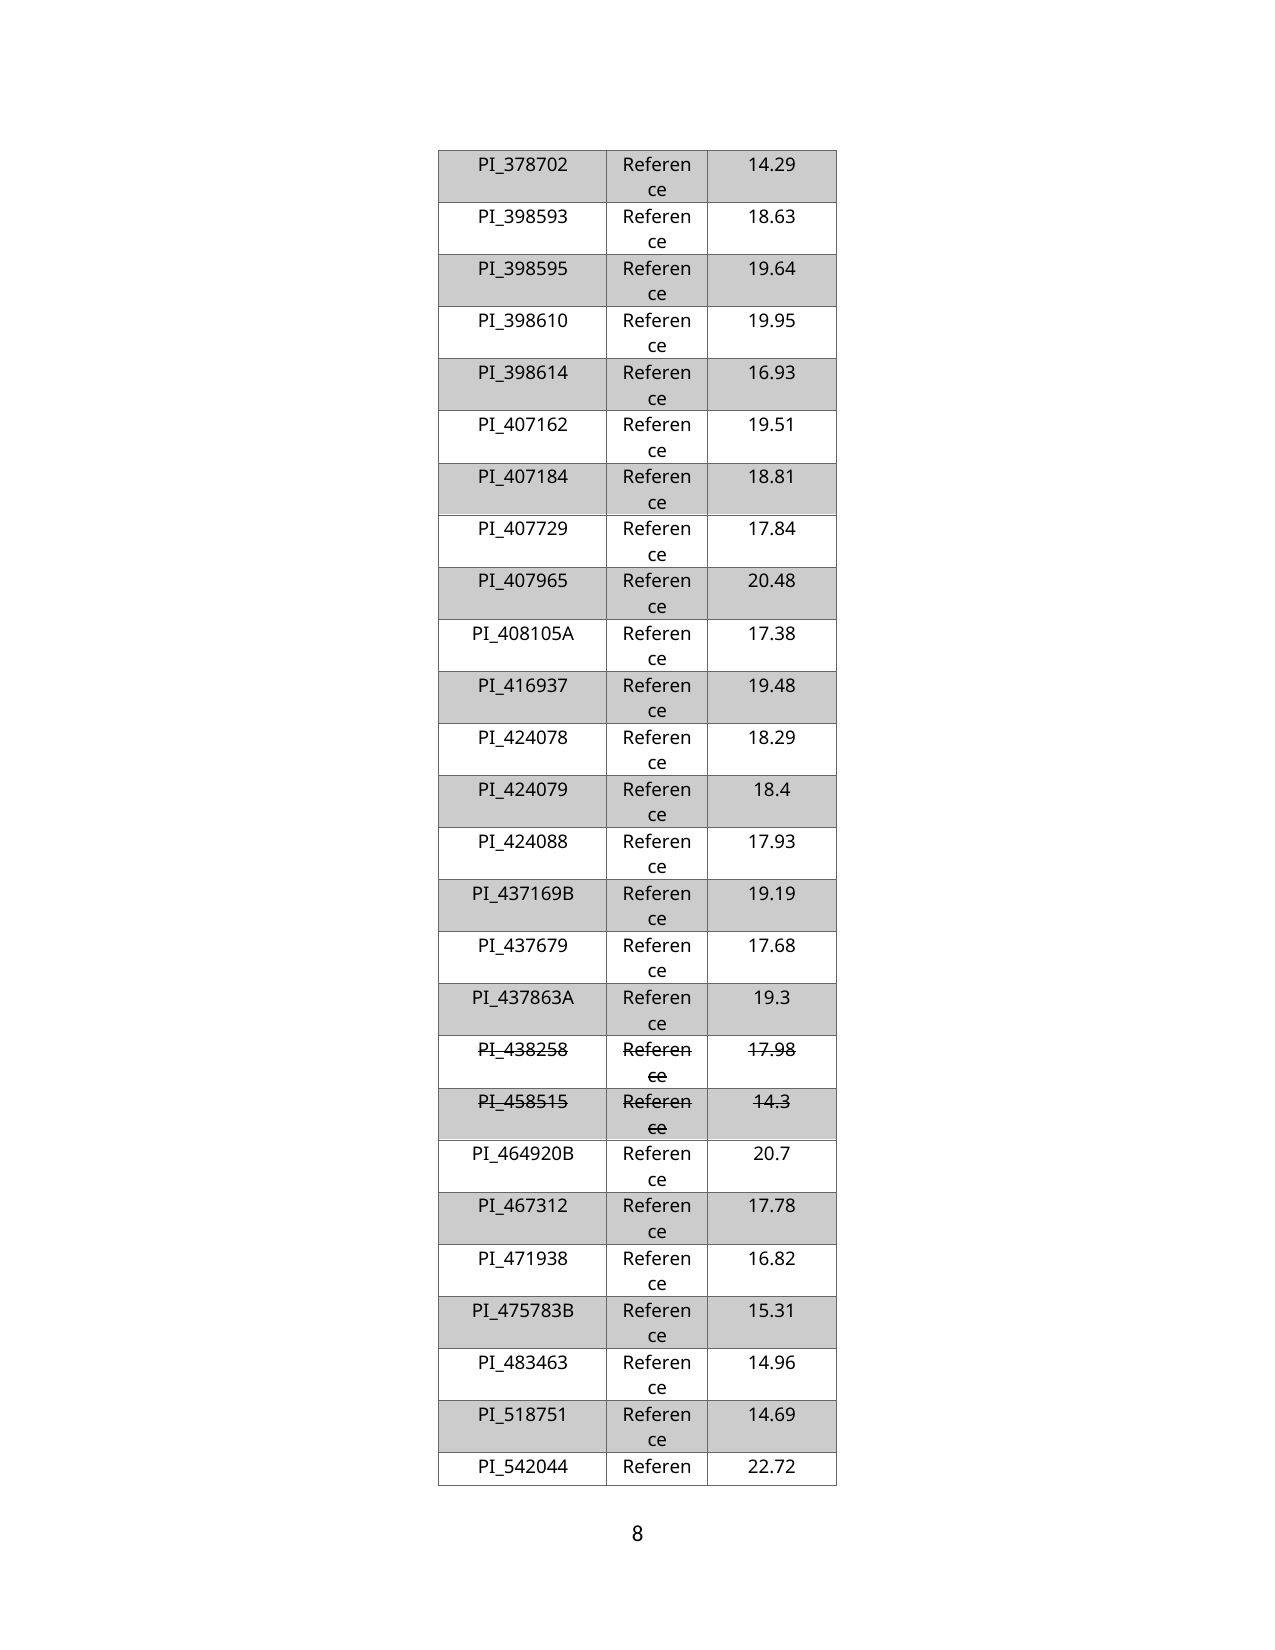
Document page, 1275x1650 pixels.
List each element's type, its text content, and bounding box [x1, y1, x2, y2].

table_cell 17.78 [708, 1193, 836, 1244]
table_cell Reference [607, 776, 707, 827]
table_cell PI_424078 [439, 724, 606, 775]
table_cell PI_408105A [439, 620, 606, 671]
table_cell Reference [607, 411, 707, 462]
table_cell Reference [607, 620, 707, 671]
table_cell Reference [607, 307, 707, 358]
table_cell 16.82 [708, 1245, 836, 1296]
table_cell 16.93 [708, 359, 836, 410]
table_cell 17.84 [708, 516, 836, 567]
table_cell Reference [607, 984, 707, 1035]
table_cell Reference [607, 255, 707, 306]
table_cell PI_471938 [439, 1245, 606, 1296]
table_cell 17.68 [708, 932, 836, 983]
table_cell 14.69 [708, 1401, 836, 1452]
table_cell 19.51 [708, 411, 836, 462]
table_cell PI_407729 [439, 516, 606, 567]
table_cell PI_378702 [439, 151, 606, 202]
table_cell Reference [607, 516, 707, 567]
table_cell Reference [607, 1141, 707, 1192]
table_cell Reference [607, 1245, 707, 1296]
table_cell PI_424079 [439, 776, 606, 827]
table_cell PI_437169B [439, 880, 606, 931]
table_cell Reference [607, 1401, 707, 1452]
table_cell 19.3 [708, 984, 836, 1035]
table_cell PI_458515 [439, 1089, 606, 1139]
table_cell PI_542044 [439, 1453, 606, 1485]
table_cell Reference [607, 464, 707, 514]
table_cell 19.64 [708, 255, 836, 306]
table_cell 17.38 [708, 620, 836, 671]
table_cell Reference [607, 672, 707, 723]
table_cell Reference [607, 828, 707, 879]
table_cell 18.63 [708, 203, 836, 254]
table_cell PI_416937 [439, 672, 606, 723]
table_cell PI_483463 [439, 1349, 606, 1400]
table_cell 22.72 [708, 1453, 836, 1485]
table_cell 20.48 [708, 568, 836, 619]
table_cell 14.3 [708, 1089, 836, 1139]
table_cell 14.96 [708, 1349, 836, 1400]
table_cell PI_407162 [439, 411, 606, 462]
table_cell PI_398614 [439, 359, 606, 410]
table_cell 18.29 [708, 724, 836, 775]
table_cell PI_407184 [439, 464, 606, 514]
table_cell 19.48 [708, 672, 836, 723]
table_cell Reference [607, 724, 707, 775]
table_cell 15.31 [708, 1297, 836, 1348]
table_cell Reference [607, 151, 707, 202]
table_cell PI_518751 [439, 1401, 606, 1452]
table_cell PI_398593 [439, 203, 606, 254]
table_cell PI_467312 [439, 1193, 606, 1244]
table_cell Reference [607, 1349, 707, 1400]
table_cell 18.4 [708, 776, 836, 827]
table_cell PI_407965 [439, 568, 606, 619]
table_cell Reference [607, 1297, 707, 1348]
table_cell PI_464920B [439, 1141, 606, 1192]
table_cell Reference [607, 1089, 707, 1139]
table_cell PI_438258 [439, 1036, 606, 1087]
table_cell PI_475783B [439, 1297, 606, 1348]
table_cell 20.7 [708, 1141, 836, 1192]
table_cell PI_437679 [439, 932, 606, 983]
table_cell Reference [607, 1193, 707, 1244]
table_cell PI_424088 [439, 828, 606, 879]
table_cell Reference [607, 1036, 707, 1087]
table_cell Reference [607, 932, 707, 983]
table_cell Reference [607, 880, 707, 931]
table_cell Reference [607, 568, 707, 619]
table_cell PI_437863A [439, 984, 606, 1035]
table_cell 19.19 [708, 880, 836, 931]
table_cell 19.95 [708, 307, 836, 358]
table_cell 14.29 [708, 151, 836, 202]
table_cell Reference [607, 1453, 707, 1485]
table_cell 17.93 [708, 828, 836, 879]
table_cell Reference [607, 359, 707, 410]
table_cell 18.81 [708, 464, 836, 514]
table_cell Reference [607, 203, 707, 254]
table_cell PI_398610 [439, 307, 606, 358]
table_cell PI_398595 [439, 255, 606, 306]
table_cell 17.98 [708, 1036, 836, 1087]
